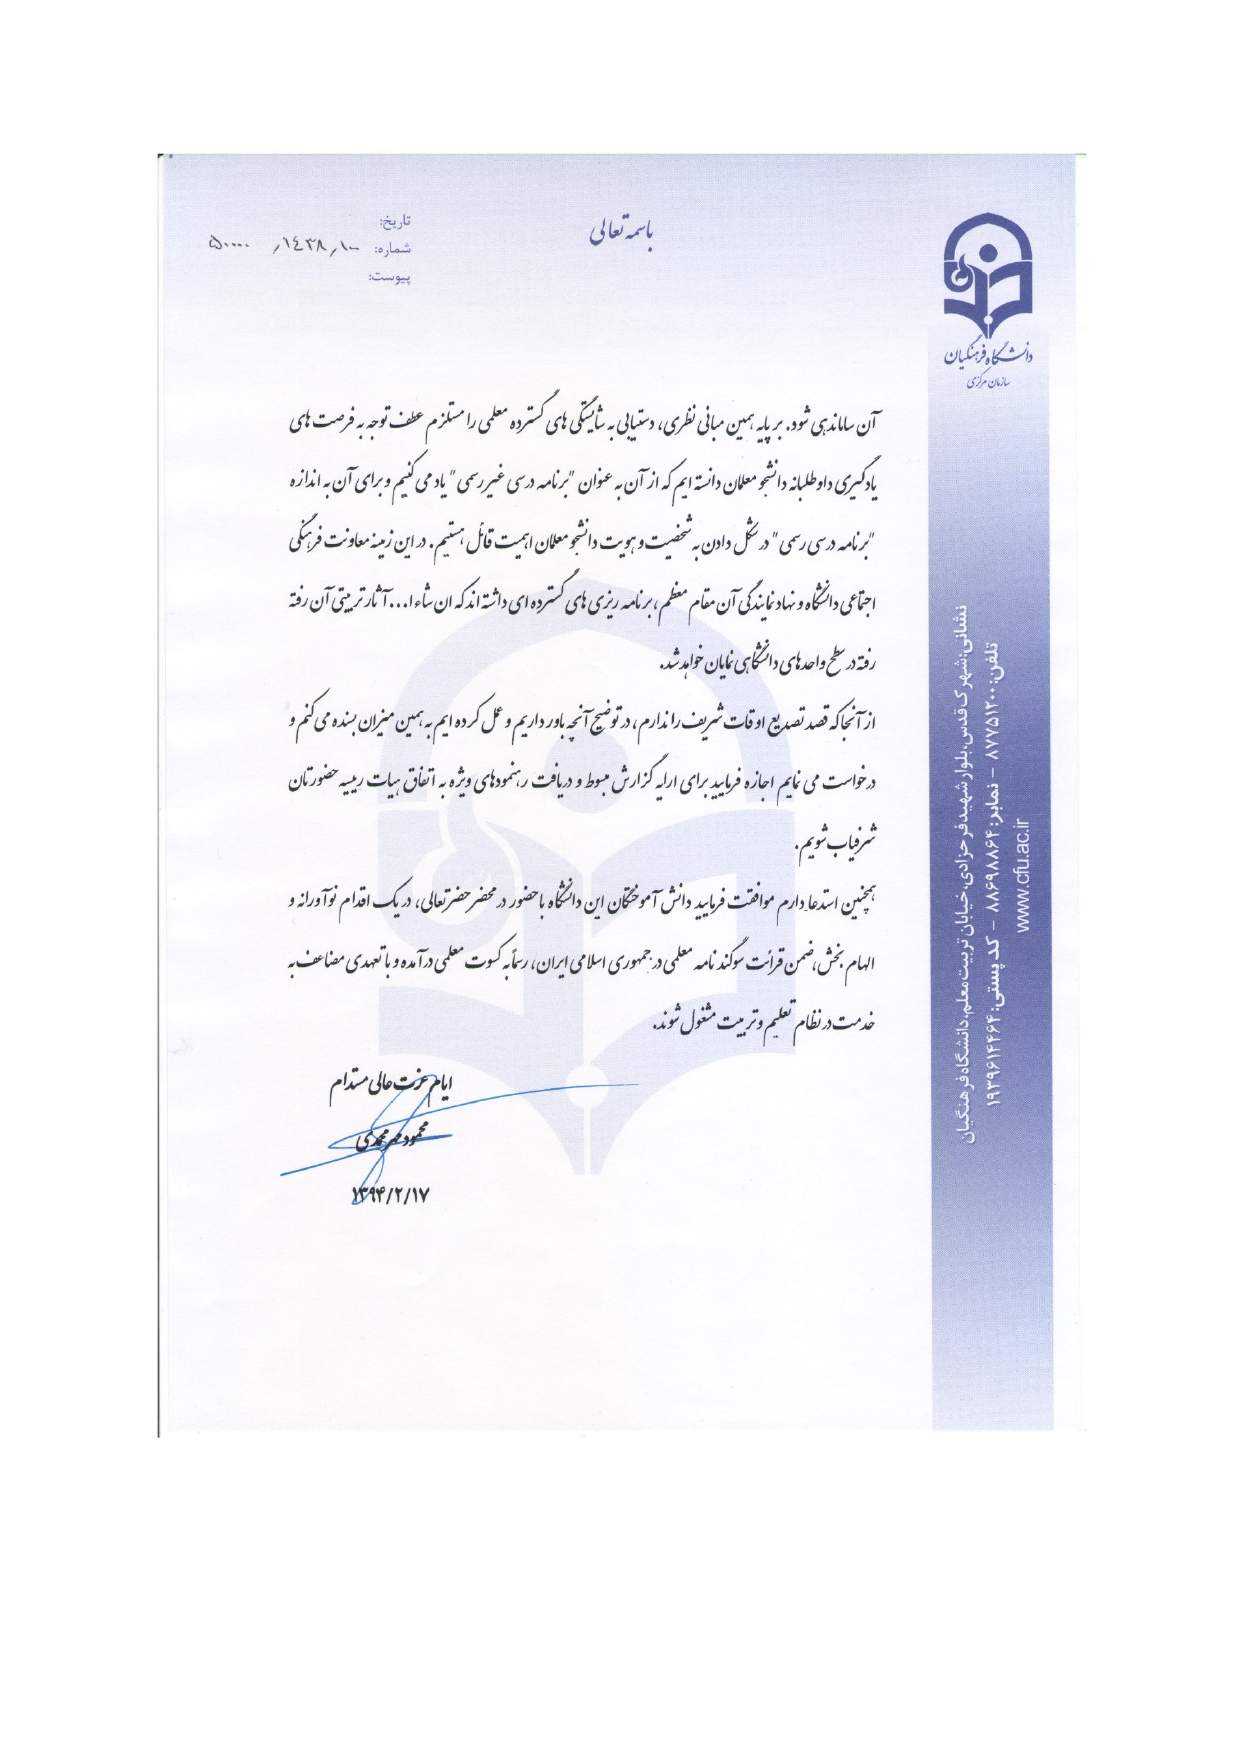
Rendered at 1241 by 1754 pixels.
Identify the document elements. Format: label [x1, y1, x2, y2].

picture [150, 150, 1090, 1442]
